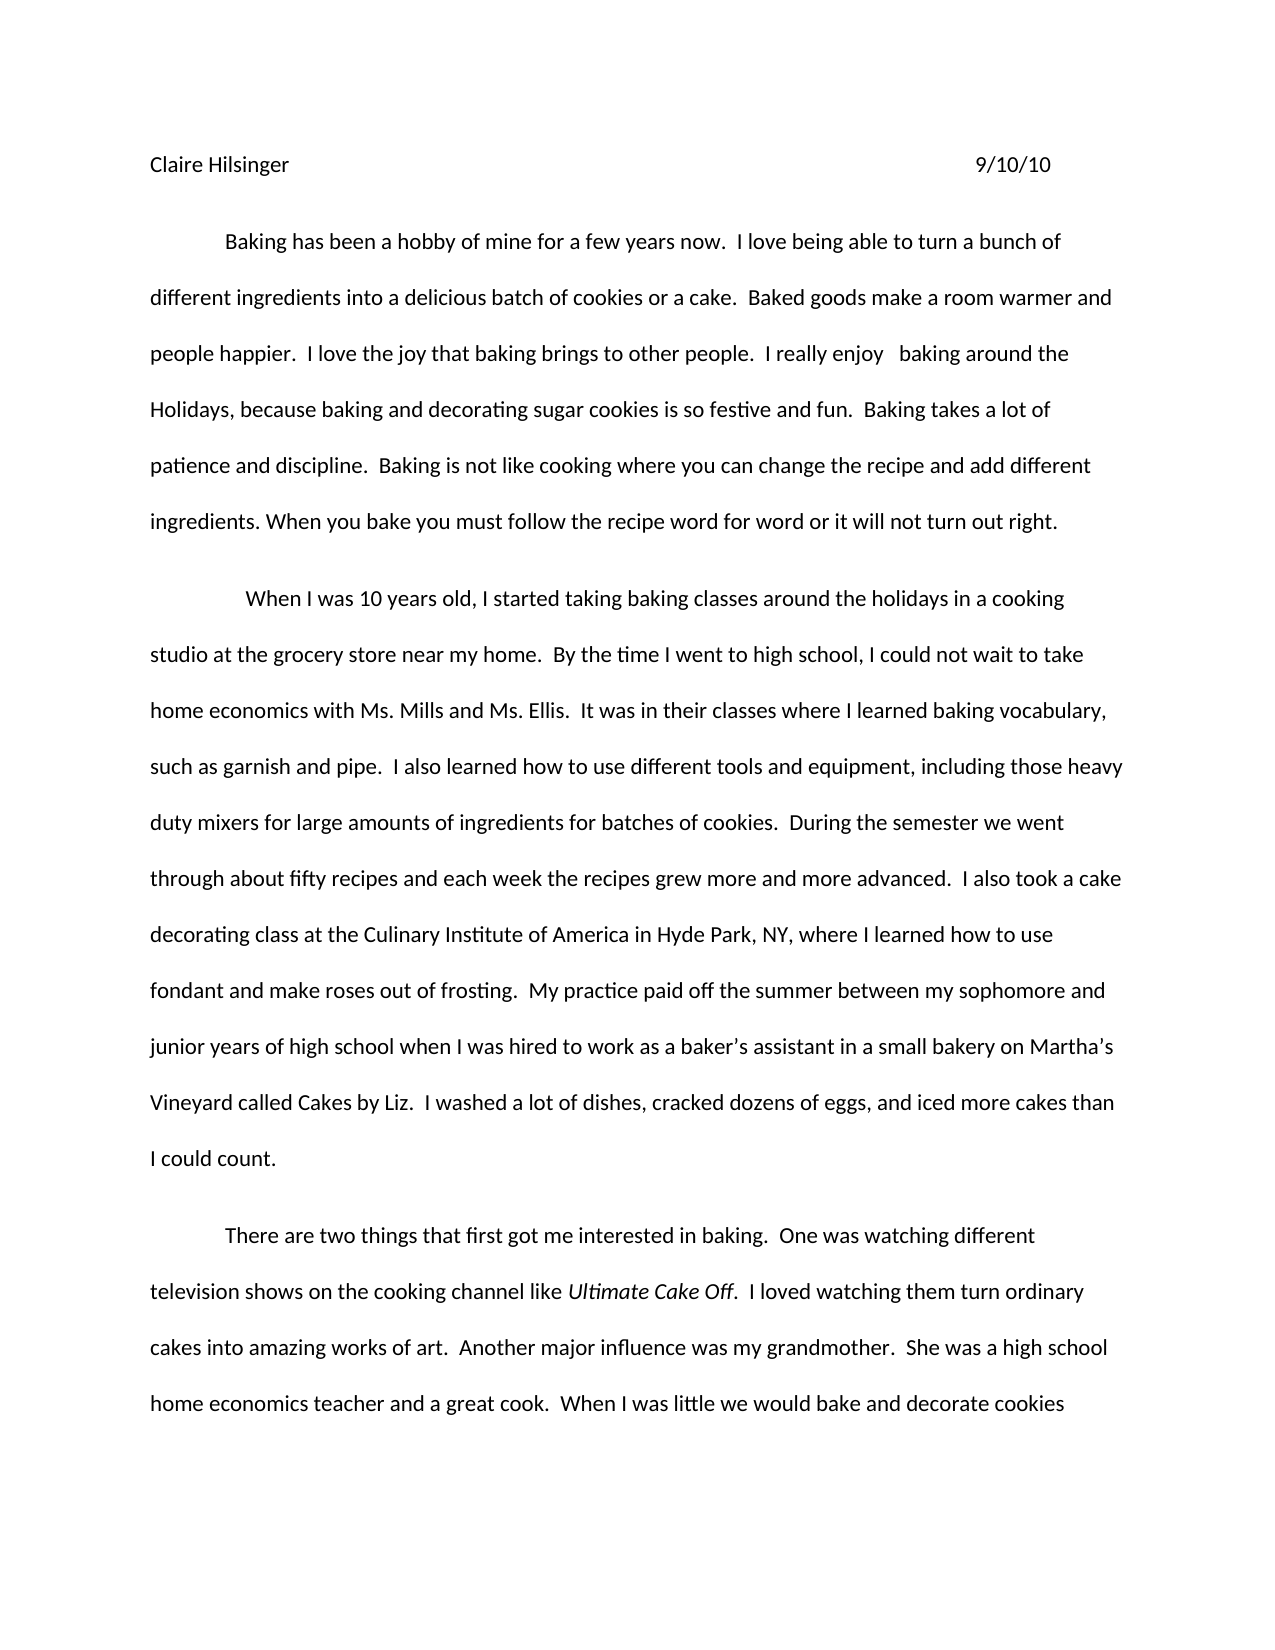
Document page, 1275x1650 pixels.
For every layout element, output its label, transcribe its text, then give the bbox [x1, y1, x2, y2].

text When I was 10 years old, I started taking baking classes around the holidays in a cooking studio at the grocery store near my home. By the time I went to high school, I could not wait to take home economics with Ms. Mills and Ms. Ellis. It was in their classes where I learned baking vocabulary, such as garnish and pipe. I also learned how to use different tools and equipment, including those heavy duty mixers for large amounts of ingredients for batches of cookies. During the semester we went through about fifty recipes and each week the recipes grew more and more advanced. I also took a cake decorating class at the Culinary Institute of America in Hyde Park, NY, where I learned how to use fondant and make roses out of frosting. My practice paid off the summer between my sophomore and junior years of high school when I was hired to work as a baker’s assistant in a small bakery on Martha’s Vineyard called Cakes by Liz. I washed a lot of dishes, cracked dozens of eggs, and iced more cakes than I could count. [150, 584, 1125, 1172]
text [150, 1221, 1125, 1417]
text Claire Hilsinger 9/10/10 [150, 150, 1125, 178]
text Baking has been a hobby of mine for a few years now. I love being able to turn a bunch of different ingredients into a delicious batch of cookies or a cake. Baked goods make a room warmer and people happier. I love the joy that baking brings to other people. I really enjoy baking around the Holidays, because baking and decorating sugar cookies is so festive and fun. Baking takes a lot of patience and discipline. Baking is not like cooking where you can change the recipe and add different ingredients. When you bake you must follow the recipe word for word or it will not turn out right. [150, 227, 1125, 535]
